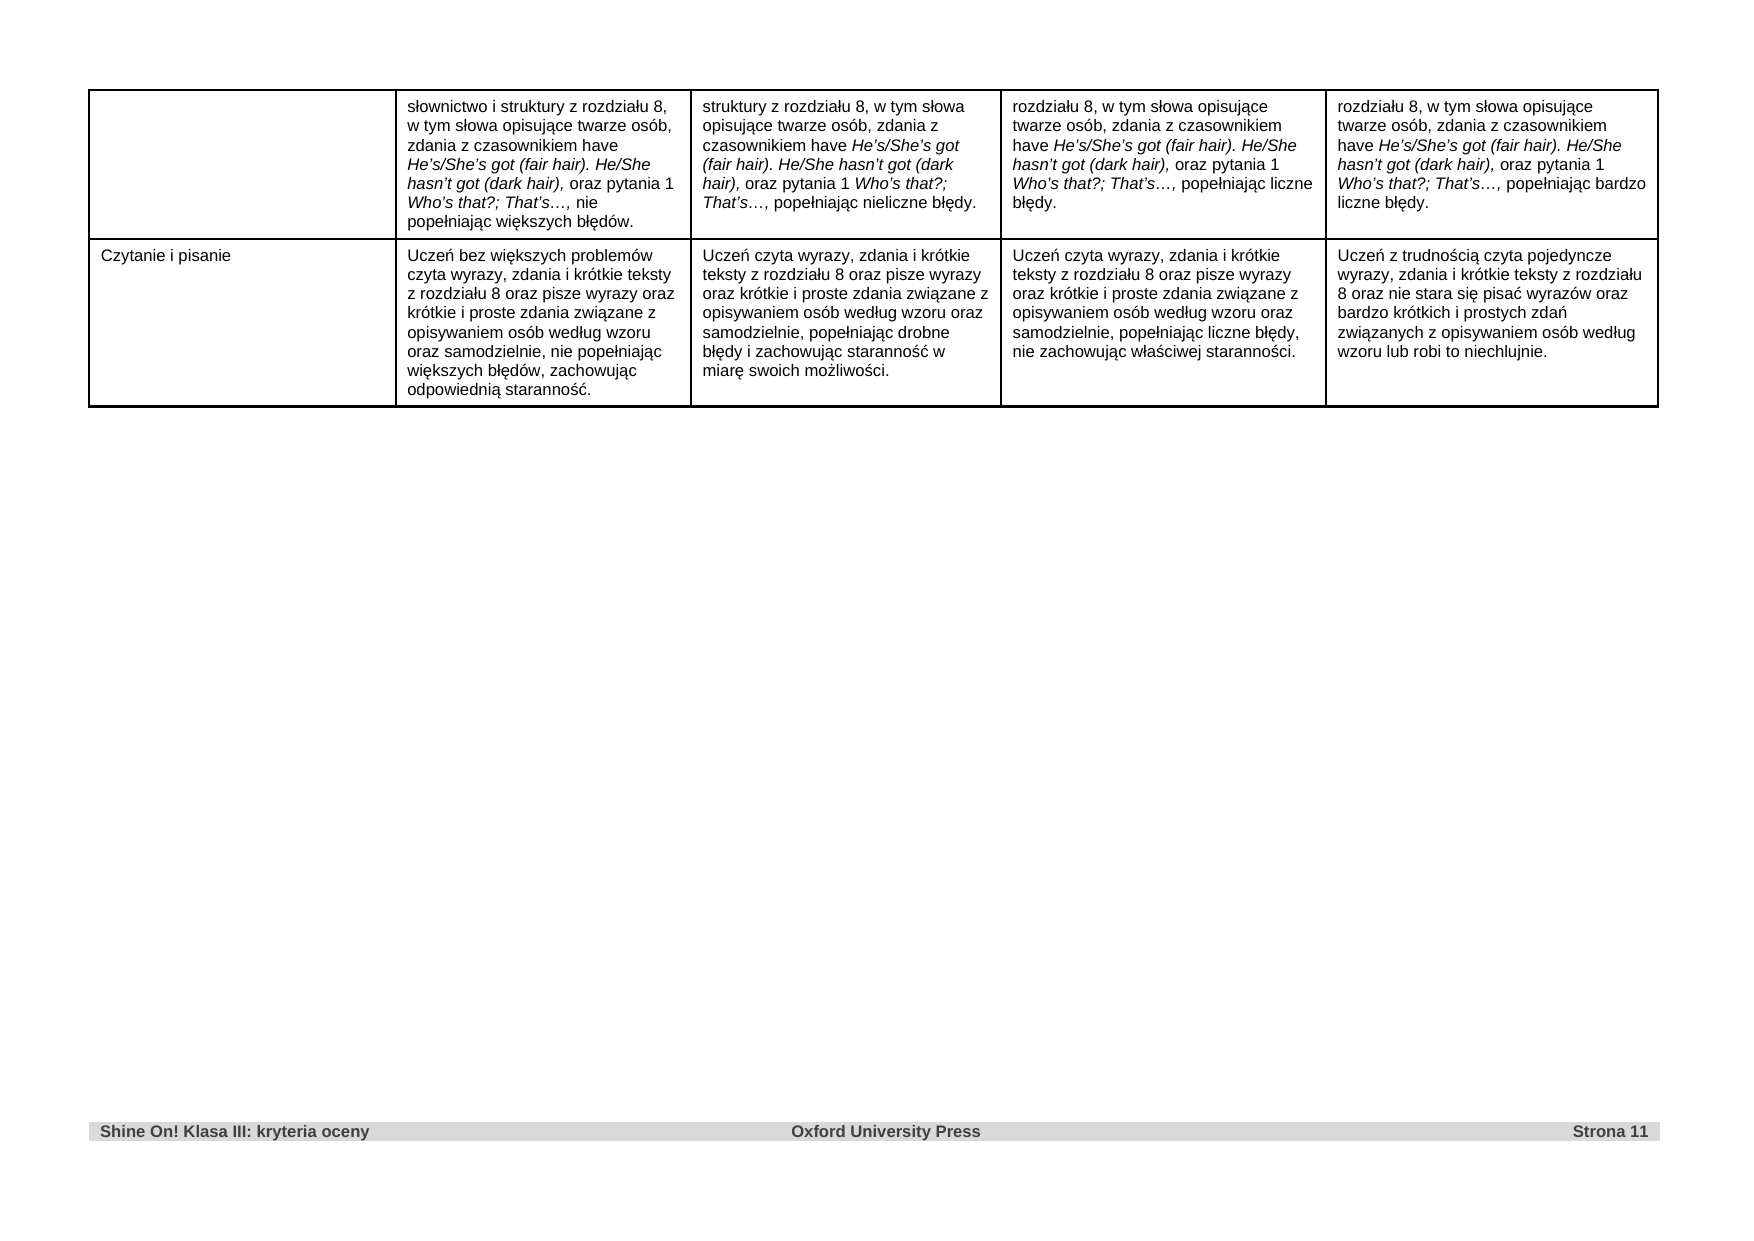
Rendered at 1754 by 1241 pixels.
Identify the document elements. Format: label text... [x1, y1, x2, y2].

table_cell Uczeń czyta wyrazy, zdania i krótkie teksty z rozdziału 8 oraz pisze wyrazy oraz krótkie i proste zdania związane z opisywaniem osób według wzoru oraz samodzielnie, popełniając drobne błędy i zachowując staranność w miarę swoich możliwości. [692, 240, 1000, 405]
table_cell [1002, 91, 1325, 237]
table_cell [90, 91, 395, 237]
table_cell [397, 91, 690, 237]
table_cell Uczeń bez większych problemów czyta wyrazy, zdania i krótkie teksty z rozdziału 8 oraz pisze wyrazy oraz krótkie i proste zdania związane z opisywaniem osób według wzoru oraz samodzielnie, nie popełniając większych błędów, zachowując odpowiednią staranność. [397, 240, 690, 405]
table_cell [1327, 91, 1657, 237]
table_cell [692, 91, 1000, 237]
table_cell Czytanie i pisanie [90, 240, 395, 405]
table_cell Uczeń z trudnością czyta pojedyncze wyrazy, zdania i krótkie teksty z rozdziału 8 oraz nie stara się pisać wyrazów oraz bardzo krótkich i prostych zdań związanych z opisywaniem osób według wzoru lub robi to niechlujnie. [1327, 240, 1657, 405]
table_cell Uczeń czyta wyrazy, zdania i krótkie teksty z rozdziału 8 oraz pisze wyrazy oraz krótkie i proste zdania związane z opisywaniem osób według wzoru oraz samodzielnie, popełniając liczne błędy, nie zachowując właściwej staranności. [1002, 240, 1325, 405]
